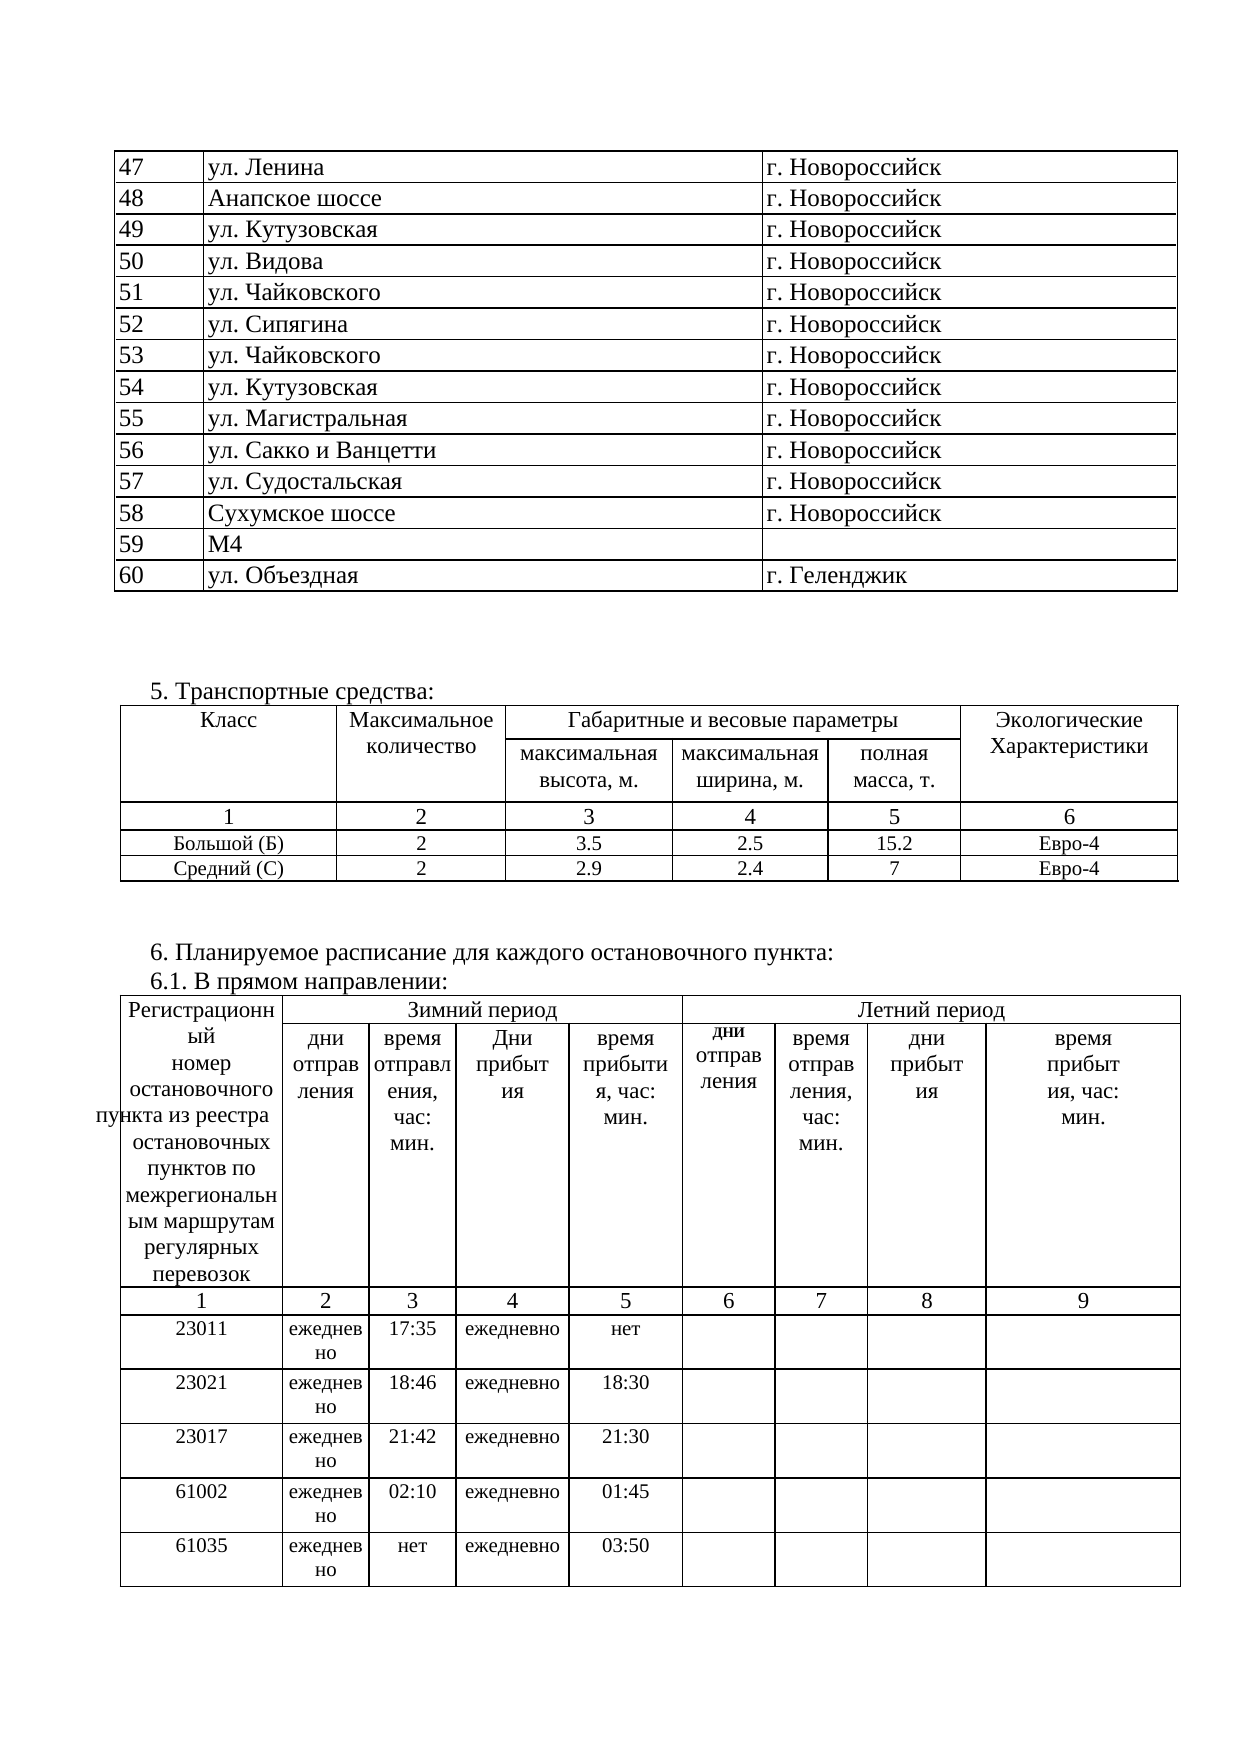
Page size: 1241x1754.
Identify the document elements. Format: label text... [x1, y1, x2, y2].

table_cell ул. Объездная [204, 561, 762, 590]
table_cell 03:50 [570, 1533, 682, 1586]
table_cell 2.9 [506, 856, 672, 880]
table_cell 2 [337, 831, 505, 855]
table_cell [776, 1424, 867, 1477]
table_cell 3 [506, 803, 672, 829]
table_cell ул. Кутузовская [204, 215, 762, 244]
table_cell г. Новороссийск [763, 213, 1177, 244]
table_cell ежедневно [283, 1316, 368, 1368]
table_cell М4 [204, 529, 762, 559]
table_cell 6 [961, 803, 1177, 829]
table_cell 49 [115, 214, 203, 244]
text 6.1. В прямом направлении: [150, 966, 1090, 994]
table_cell г. Новороссийск [763, 339, 1177, 370]
table_cell 18:46 [370, 1370, 455, 1423]
table_cell полная масса, т. [829, 740, 960, 801]
table_cell [987, 1424, 1180, 1477]
table_cell 02:10 [370, 1479, 455, 1531]
table_cell 56 [115, 434, 203, 464]
table_cell 4 [457, 1288, 568, 1314]
table_cell 23021 [121, 1370, 282, 1423]
table_header Регистрационный номер остановочного пункта из реестра остановочных пунктов по межрегиональным маршрутам регулярных перевозок [121, 996, 282, 1286]
table_cell время отправ ления, час: мин. [776, 1024, 867, 1286]
table_cell г. Новороссийск [763, 152, 1177, 181]
table_cell 2.4 [673, 856, 827, 880]
table_cell ежедневно [457, 1533, 568, 1586]
table_cell 47 [115, 152, 203, 181]
table_cell 1 [121, 803, 336, 829]
table_cell максимальная высота, м. [506, 740, 672, 801]
table_cell [868, 1533, 985, 1586]
table_cell г. Новороссийск [763, 181, 1177, 213]
table_cell 1 [121, 1288, 282, 1314]
table_cell 2 [337, 856, 505, 880]
table_cell 48 [115, 183, 203, 213]
table_cell [868, 1316, 985, 1368]
table_cell г. Новороссийск [763, 244, 1177, 276]
table_cell 15.2 [829, 831, 960, 855]
table_cell 60 [115, 560, 203, 590]
table_cell 4 [673, 803, 827, 829]
table_cell ул. Ленина [204, 152, 762, 181]
table_cell ул. Магистральная [204, 403, 762, 433]
table_cell Евро-4 [961, 856, 1177, 880]
table_cell [987, 1370, 1180, 1423]
table_cell [987, 1533, 1180, 1586]
table_cell 51 [115, 277, 203, 307]
table_cell 58 [115, 497, 203, 527]
table_cell 7 [829, 856, 960, 880]
table_cell 9 [987, 1288, 1180, 1314]
table_cell [683, 1316, 774, 1368]
table_cell [683, 1370, 774, 1423]
table_header Габаритные и весовые параметры [506, 706, 960, 738]
table_cell Дни прибыт ия [457, 1024, 568, 1286]
table_cell [776, 1533, 867, 1586]
table_cell ул. Чайковского [204, 277, 762, 307]
table_cell г. Новороссийск [763, 370, 1177, 402]
table_cell ежедневно [283, 1424, 368, 1477]
table_cell время отправл ения, час: мин. [370, 1024, 455, 1286]
table_cell 01:45 [570, 1479, 682, 1531]
table_cell 6 [683, 1288, 774, 1314]
table_cell г. Новороссийск [763, 465, 1177, 496]
table_cell 2 [283, 1288, 368, 1314]
table_cell [683, 1479, 774, 1531]
table_cell [683, 1533, 774, 1586]
table_cell ул. Сипягина [204, 309, 762, 339]
table_cell ежедневно [457, 1424, 568, 1477]
table_cell ежедневно [283, 1370, 368, 1423]
table_cell 3 [370, 1288, 455, 1314]
table_cell 5 [829, 803, 960, 829]
table_cell [776, 1370, 867, 1423]
table_cell ул. Видова [204, 246, 762, 276]
table_cell 21:30 [570, 1424, 682, 1477]
table_cell ежедневно [457, 1370, 568, 1423]
table_cell 59 [115, 529, 203, 559]
table_cell Анапское шоссе [204, 183, 762, 213]
table_cell ул. Кутузовская [204, 372, 762, 402]
table_cell нет [370, 1533, 455, 1586]
table_cell 55 [115, 403, 203, 433]
table_cell 5 [570, 1288, 682, 1314]
text 6. Планируемое расписание для каждого остановочного пункта: [150, 937, 1090, 966]
table_cell 53 [115, 340, 203, 370]
table_cell г. Новороссийск [763, 402, 1177, 433]
table_cell 50 [115, 245, 203, 276]
table_cell 54 [115, 371, 203, 402]
table_cell 52 [115, 308, 203, 339]
table_cell г. Новороссийск [763, 276, 1177, 307]
table_cell 17:35 [370, 1316, 455, 1368]
table_cell 23017 [121, 1424, 282, 1477]
table_cell ежедневно [283, 1533, 368, 1586]
table_cell [987, 1316, 1180, 1368]
table_header Экологические Характеристики [961, 706, 1177, 801]
table_cell [763, 528, 1177, 559]
table_header Зимний период [283, 996, 682, 1022]
table_cell 61002 [121, 1479, 282, 1531]
table_cell Большой (Б) [121, 831, 336, 855]
table_header Летний период [683, 996, 1180, 1022]
table_cell 3.5 [506, 831, 672, 855]
table_cell [868, 1370, 985, 1423]
table_cell Сухумское шоссе [204, 498, 762, 527]
table_cell нет [570, 1316, 682, 1368]
text 5. Транспортные средства: [150, 676, 1090, 704]
table_cell время прибыт ия, час: мин. [987, 1024, 1180, 1286]
table_cell ежедневно [457, 1479, 568, 1531]
table_cell г. Новороссийск [763, 307, 1177, 339]
table_cell 23011 [121, 1316, 282, 1368]
table_cell [683, 1424, 774, 1477]
table_cell ДНИ отправ ления [683, 1024, 774, 1286]
table_cell Евро-4 [961, 831, 1177, 855]
table_cell [868, 1424, 985, 1477]
table_header Максимальное количество [337, 706, 505, 801]
table_cell 18:30 [570, 1370, 682, 1423]
table_header Класс [121, 706, 336, 801]
table_cell 8 [868, 1288, 985, 1314]
table_cell время прибыти я, час: мин. [570, 1024, 682, 1286]
table_cell [776, 1479, 867, 1531]
table_cell г. Геленджик [763, 559, 1177, 590]
table_cell Средний (С) [121, 856, 336, 880]
table_cell [868, 1479, 985, 1531]
table_cell ул. Судостальская [204, 466, 762, 496]
table_cell 61035 [121, 1533, 282, 1586]
table_cell 57 [115, 466, 203, 496]
table_cell максимальная ширина, м. [673, 740, 827, 801]
table_cell [987, 1479, 1180, 1531]
table_cell [776, 1316, 867, 1368]
table_cell ежедневно [457, 1316, 568, 1368]
table_cell г. Новороссийск [763, 433, 1177, 464]
table_cell ежедневно [283, 1479, 368, 1531]
table_cell 2.5 [673, 831, 827, 855]
table_cell 21:42 [370, 1424, 455, 1477]
table_cell дни отправ ления [283, 1024, 368, 1286]
table_cell ул. Чайковского [204, 340, 762, 370]
table_cell 2 [337, 803, 505, 829]
table_cell 7 [776, 1288, 867, 1314]
table_cell г. Новороссийск [763, 496, 1177, 527]
table_cell ул. Сакко и Ванцетти [204, 435, 762, 464]
table_cell дни прибыт ия [868, 1024, 985, 1286]
